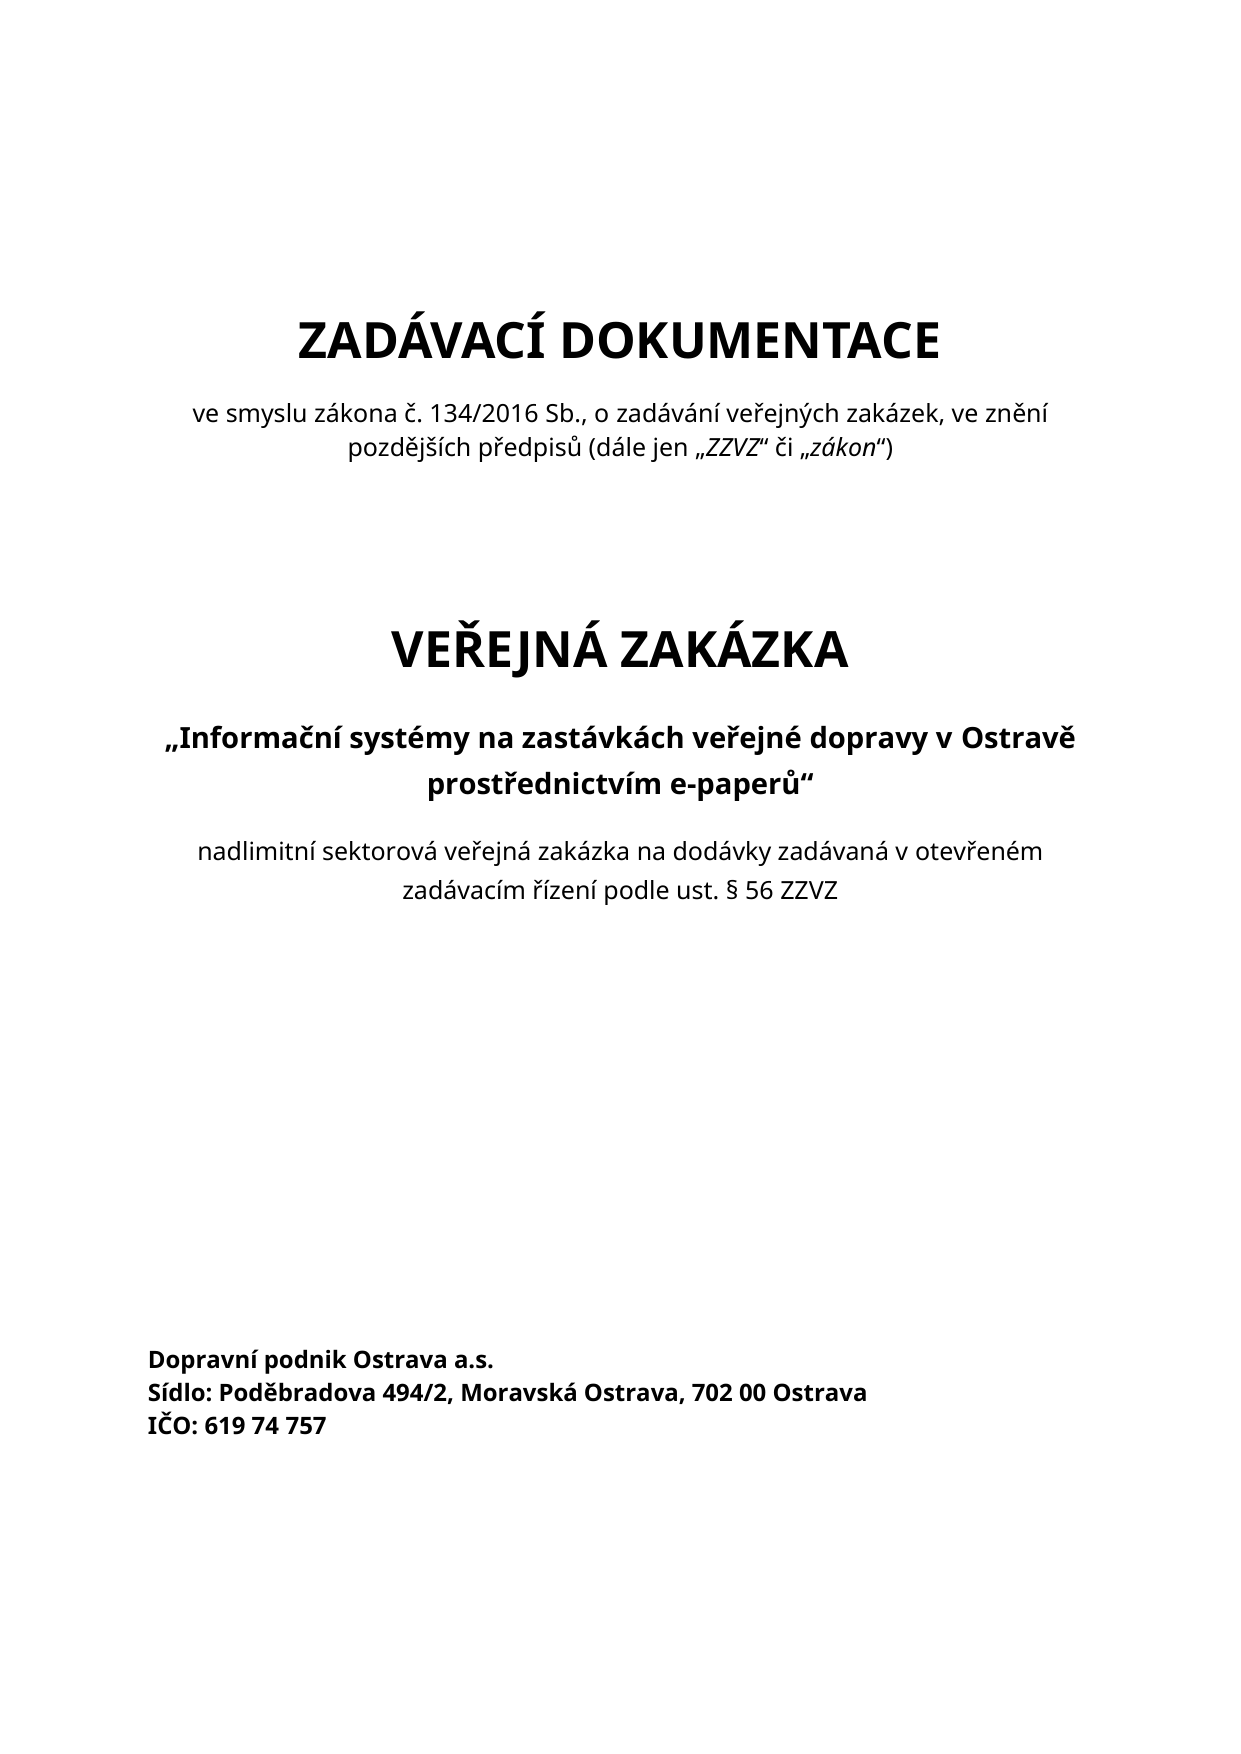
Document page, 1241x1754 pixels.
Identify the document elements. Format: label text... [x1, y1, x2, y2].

text VEŘEJNÁ ZAKÁZKA [148, 614, 1093, 682]
text „Informační systémy na zastávkách veřejné dopravy v Ostravě prostřednictvím e-paperů“ [148, 717, 1093, 803]
text Dopravní podnik Ostrava a.s. [148, 1343, 1093, 1376]
text ve smyslu zákona č. 134/2016 Sb., o zadávání veřejných zakázek, ve znění pozdějších předpisů (dále jen „ZZVZ“ či „zákon“) [148, 396, 1093, 464]
text ZADÁVACÍ DOKUMENTACE [148, 305, 1093, 373]
text IČO: 619 74 757 [148, 1408, 1093, 1441]
text Sídlo: Poděbradova 494/2, Moravská Ostrava, 702 00 Ostrava [148, 1376, 1093, 1408]
text nadlimitní sektorová veřejná zakázka na dodávky zadávaná v otevřeném zadávacím řízení podle ust. § 56 ZZVZ [148, 834, 1093, 907]
